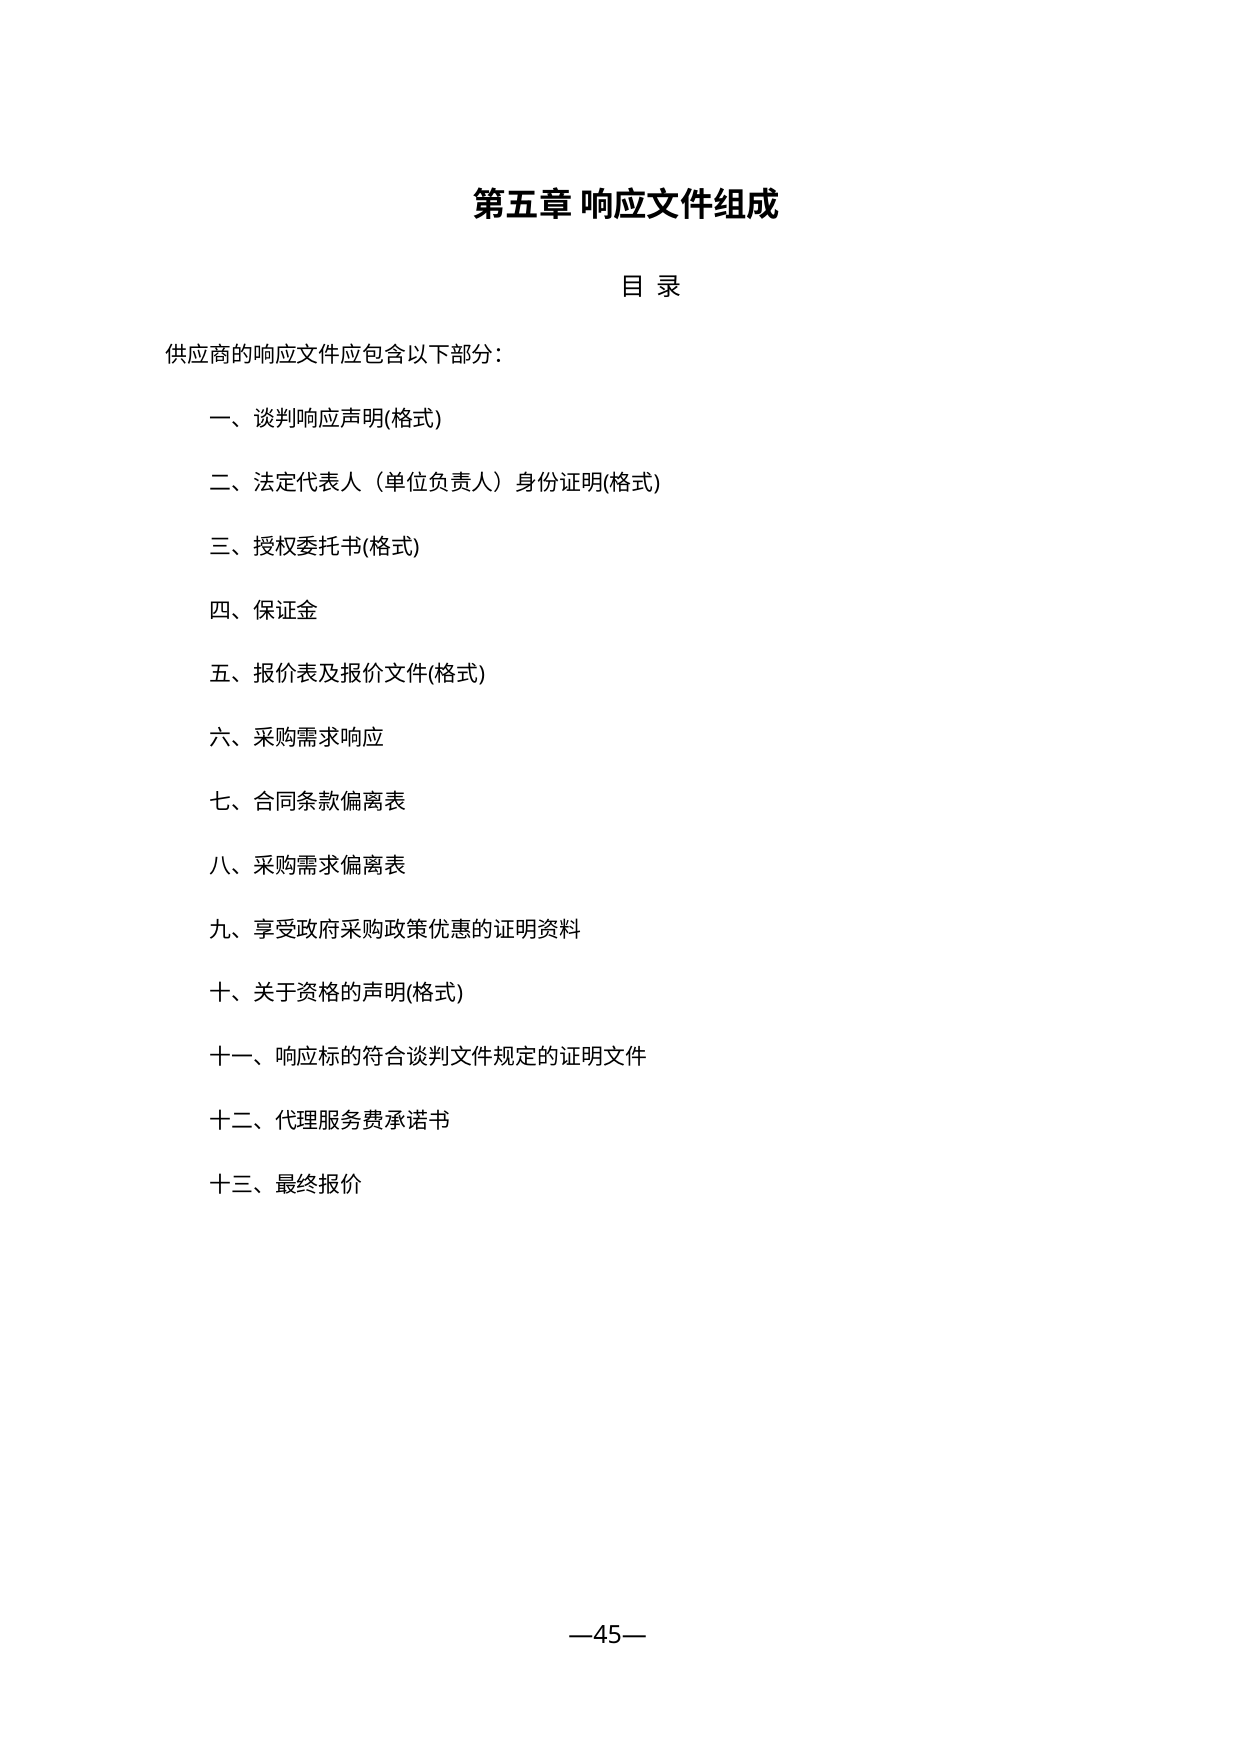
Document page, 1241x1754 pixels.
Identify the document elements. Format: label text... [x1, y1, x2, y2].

text 一、谈判响应声明(格式) [165, 401, 1087, 433]
text 十、关于资格的声明(格式) [165, 975, 1087, 1007]
text 十一、响应标的符合谈判文件规定的证明文件 [165, 1039, 1087, 1071]
text 七、合同条款偏离表 [165, 784, 1087, 816]
text 九、享受政府采购政策优惠的证明资料 [165, 912, 1087, 943]
text 四、保证金 [165, 593, 1087, 624]
text 八、采购需求偏离表 [165, 848, 1087, 879]
text 十二、代理服务费承诺书 [165, 1103, 1087, 1134]
text 二、法定代表人（单位负责人）身份证明(格式) [165, 465, 1087, 497]
text 目 录 [165, 267, 1087, 303]
text 供应商的响应文件应包含以下部分： [165, 337, 1087, 369]
text 三、授权委托书(格式) [165, 529, 1087, 561]
text 六、采购需求响应 [165, 720, 1087, 752]
subtitle 第五章 响应文件组成 [165, 178, 1087, 226]
text 十三、最终报价 [165, 1167, 1087, 1198]
text 五、报价表及报价文件(格式) [165, 656, 1087, 688]
